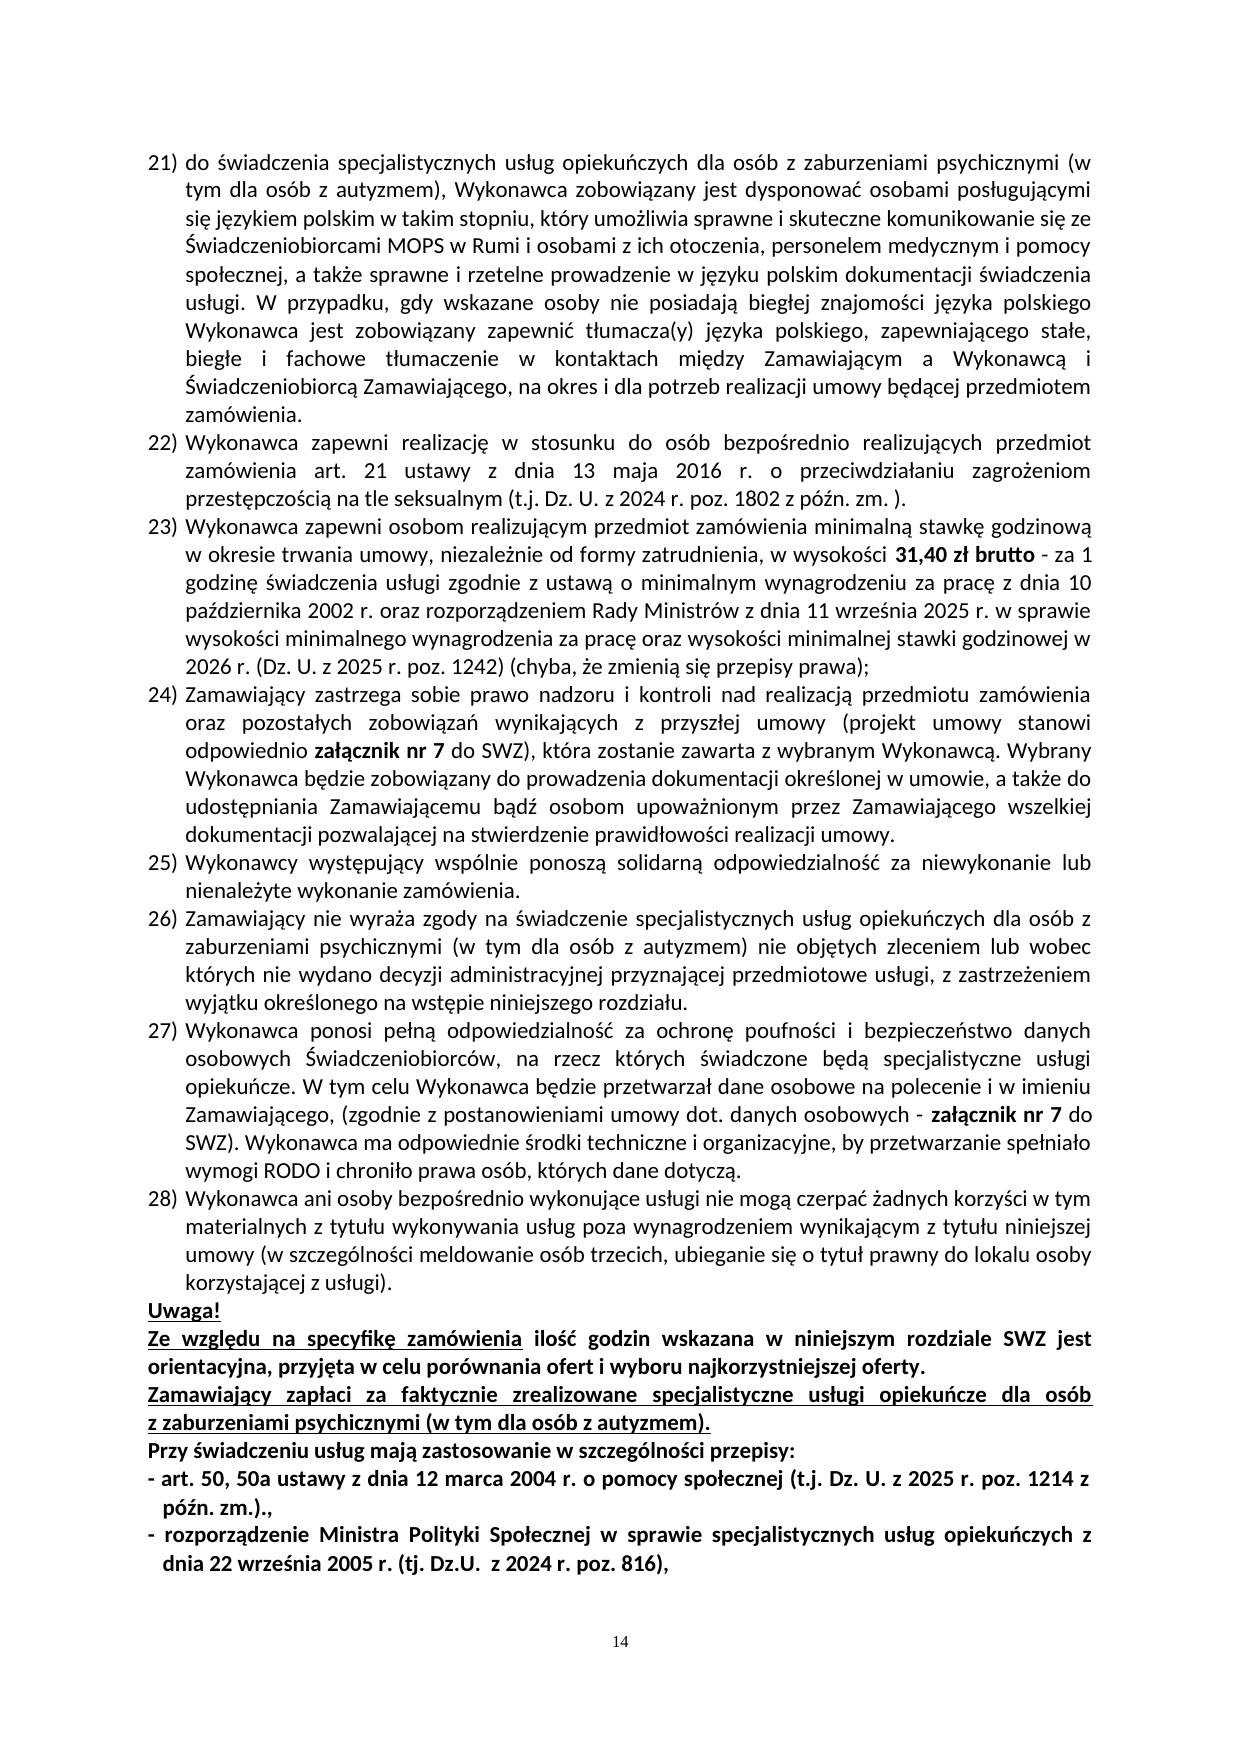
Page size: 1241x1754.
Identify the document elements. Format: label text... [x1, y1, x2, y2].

list do świadczenia specjalistycznych usług opiekuńczych dla osób z zaburzeniami psychicznymi (w tym dla osób z autyzmem), Wykonawca zobowiązany jest dysponować osobami posługującymi się językiem polskim w takim stopniu, który umożliwia sprawne i skuteczne komunikowanie się ze Świadczeniobiorcami MOPS w Rumi i osobami z ich otoczenia, personelem medycznym i pomocy społecznej, a także sprawne i rzetelne prowadzenie w języku polskim dokumentacji świadczenia usługi. W przypadku, gdy wskazane osoby nie posiadają biegłej znajomości języka polskiego Wykonawca jest zobowiązany zapewnić tłumacza(y) języka polskiego, zapewniającego stałe, biegłe i fachowe tłumaczenie w kontaktach między Zamawiającym a Wykonawcą i Świadczeniobiorcą Zamawiającego, na okres i dla potrzeb realizacji umowy będącej przedmiotem zamówienia. [148, 148, 1093, 428]
list Zamawiający zastrzega sobie prawo nadzoru i kontroli nad realizacją przedmiotu zamówienia oraz pozostałych zobowiązań wynikających z przyszłej umowy (projekt umowy stanowi odpowiednio załącznik nr 7 do SWZ), która zostanie zawarta z wybranym Wykonawcą. Wybrany Wykonawca będzie zobowiązany do prowadzenia dokumentacji określonej w umowie, a także do udostępniania Zamawiającemu bądź osobom upoważnionym przez Zamawiającego wszelkiej dokumentacji pozwalającej na stwierdzenie prawidłowości realizacji umowy. [148, 680, 1093, 848]
list - art. 50, 50a ustawy z dnia 12 marca 2004 r. o pomocy społecznej (t.j. Dz. U. z 2025 r. poz. 1214 z późn. zm.)., [148, 1464, 1093, 1521]
list Wykonawca zapewni osobom realizującym przedmiot zamówienia minimalną stawkę godzinową w okresie trwania umowy, niezależnie od formy zatrudnienia, w wysokości 31,40 zł brutto - za 1 godzinę świadczenia usługi zgodnie z ustawą o minimalnym wynagrodzeniu za pracę z dnia 10 października 2002 r. oraz rozporządzeniem Rady Ministrów z dnia 11 września 2025 r. w sprawie wysokości minimalnego wynagrodzenia za pracę oraz wysokości minimalnej stawki godzinowej w 2026 r. (Dz. U. z 2025 r. poz. 1242) (chyba, że zmienią się przepisy prawa); [148, 512, 1093, 680]
text Przy świadczeniu usług mają zastosowanie w szczególności przepisy: [148, 1437, 1093, 1464]
list Zamawiający nie wyraża zgody na świadczenie specjalistycznych usług opiekuńczych dla osób z zaburzeniami psychicznymi (w tym dla osób z autyzmem) nie objętych zleceniem lub wobec których nie wydano decyzji administracyjnej przyznającej przedmiotowe usługi, z zastrzeżeniem wyjątku określonego na wstępie niniejszego rozdziału. [148, 904, 1093, 1016]
list - rozporządzenie Ministra Polityki Społecznej w sprawie specjalistycznych usług opiekuńczych z dnia 22 września 2005 r. (tj. Dz.U. z 2024 r. poz. 816), [148, 1521, 1093, 1577]
list Wykonawca zapewni realizację w stosunku do osób bezpośrednio realizujących przedmiot zamówienia art. 21 ustawy z dnia 13 maja 2016 r. o przeciwdziałaniu zagrożeniom przestępczością na tle seksualnym (t.j. Dz. U. z 2024 r. poz. 1802 z późn. zm. ). [148, 428, 1093, 512]
text Zamawiający zapłaci za faktycznie zrealizowane specjalistyczne usługi opiekuńcze dla osób z zaburzeniami psychicznymi (w tym dla osób z autyzmem). [148, 1381, 1093, 1405]
text Uwaga! [148, 1296, 1093, 1324]
text Zamawiający zapłaci za faktycznie zrealizowane specjalistyczne usługi opiekuńcze dla osób z zaburzeniami psychicznymi (w tym dla osób z autyzmem). [148, 1406, 1093, 1437]
list Wykonawca ani osoby bezpośrednio wykonujące usługi nie mogą czerpać żadnych korzyści w tym materialnych z tytułu wykonywania usług poza wynagrodzeniem wynikającym z tytułu niniejszej umowy (w szczególności meldowanie osób trzecich, ubieganie się o tytuł prawny do lokalu osoby korzystającej z usługi). [148, 1184, 1093, 1296]
text Ze względu na specyfikę zamówienia ilość godzin wskazana w niniejszym rozdziale SWZ jest orientacyjna, przyjęta w celu porównania ofert i wyboru najkorzystniejszej oferty. [148, 1324, 1093, 1381]
list Wykonawca ponosi pełną odpowiedzialność za ochronę poufności i bezpieczeństwo danych osobowych Świadczeniobiorców, na rzecz których świadczone będą specjalistyczne usługi opiekuńcze. W tym celu Wykonawca będzie przetwarzał dane osobowe na polecenie i w imieniu Zamawiającego, (zgodnie z postanowieniami umowy dot. danych osobowych - załącznik nr 7 do SWZ). Wykonawca ma odpowiednie środki techniczne i organizacyjne, by przetwarzanie spełniało wymogi RODO i chroniło prawa osób, których dane dotyczą. [148, 1016, 1093, 1184]
list Wykonawcy występujący wspólnie ponoszą solidarną odpowiedzialność za niewykonanie lub nienależyte wykonanie zamówienia. [148, 848, 1093, 904]
